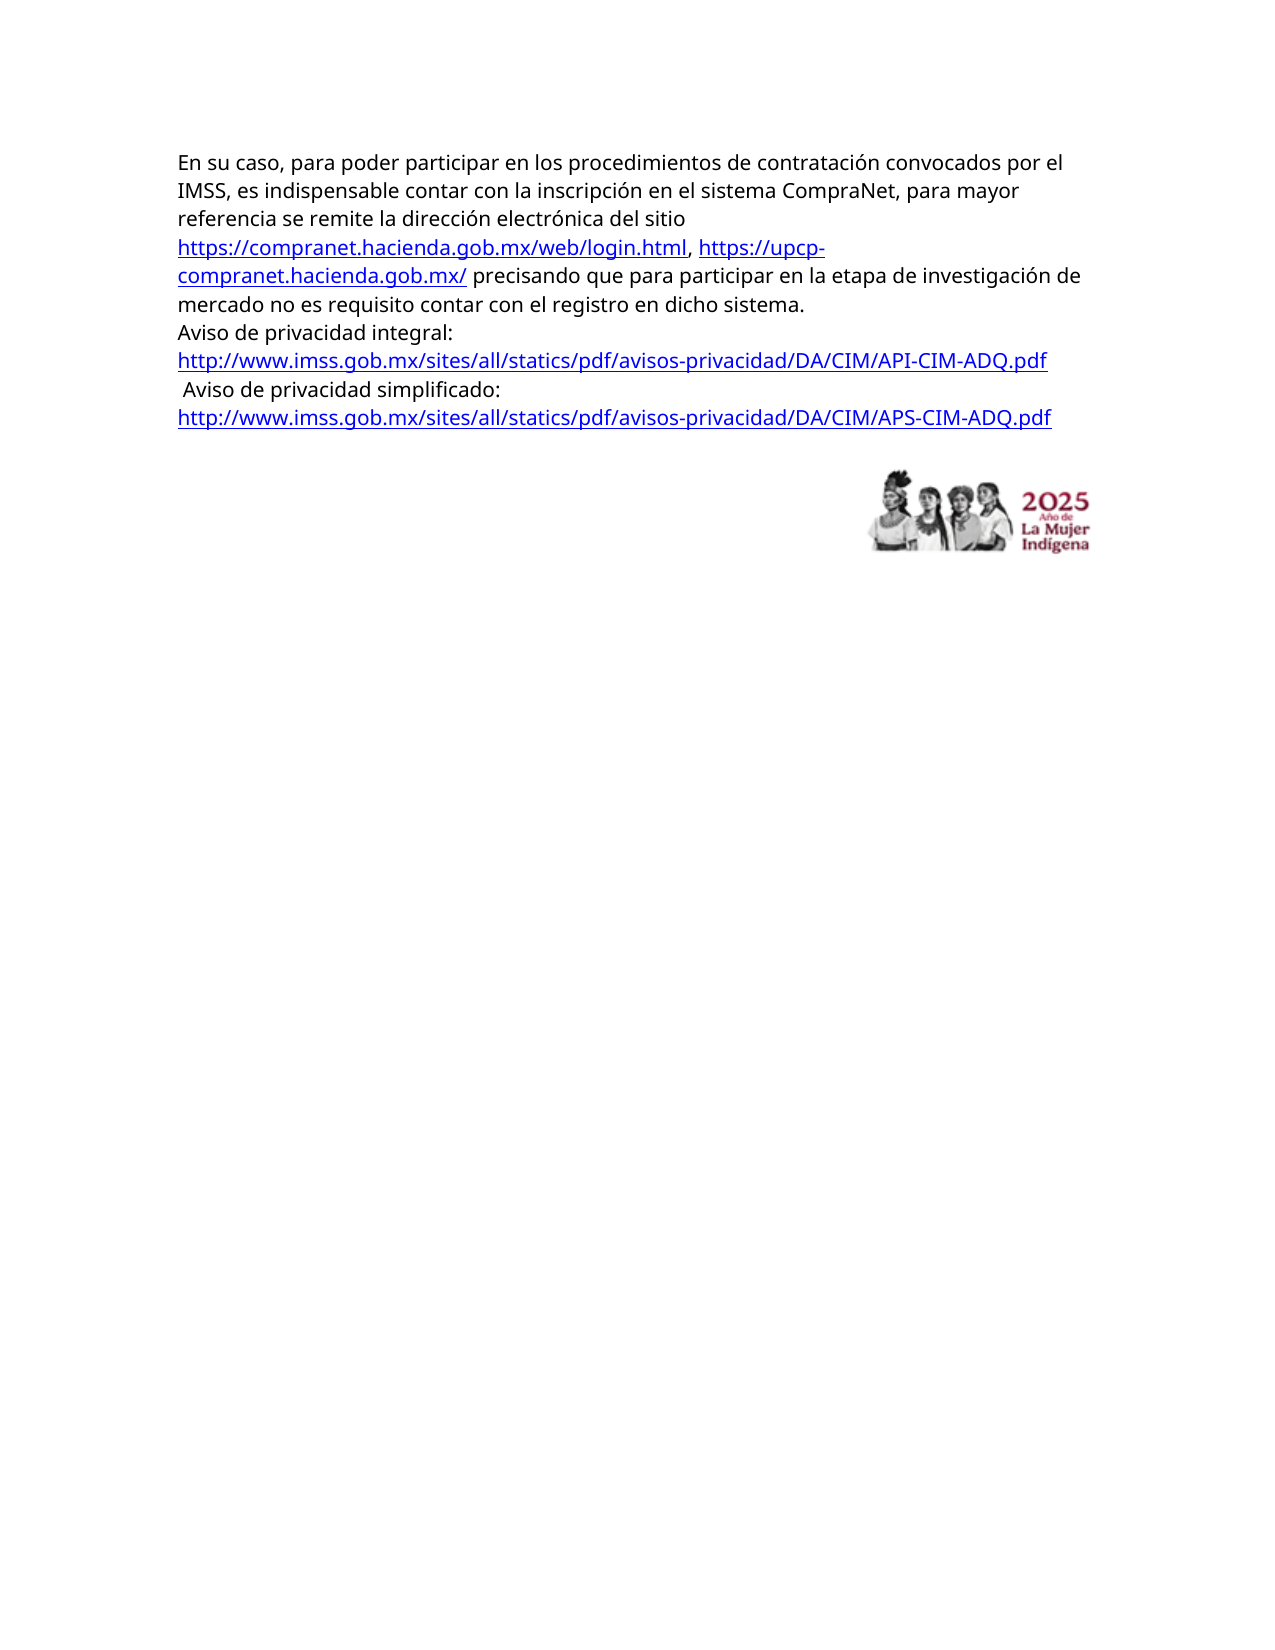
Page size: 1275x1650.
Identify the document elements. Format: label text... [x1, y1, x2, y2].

text Aviso de privacidad integral: http://www.imss.gob.mx/sites/all/statics/pdf/avisos-privacidad/DA/CIM/API-CIM-ADQ.pdf Aviso de privacidad simplificado: http://www.imss.gob.mx/sites/all/statics/pdf/avisos-privacidad/DA/CIM/APS-CIM-ADQ.pdf [177, 318, 1098, 432]
picture [850, 460, 1098, 581]
text En su caso, para poder participar en los procedimientos de contratación convocados por el IMSS, es indispensable contar con la inscripción en el sistema CompraNet, para mayor referencia se remite la dirección electrónica del sitio https://compranet.hacienda.gob.mx/web/login.html, https://upcp-compranet.hacienda.gob.mx/ precisando que para participar en la etapa de investigación de mercado no es requisito contar con el registro en dicho sistema. [177, 148, 1098, 318]
